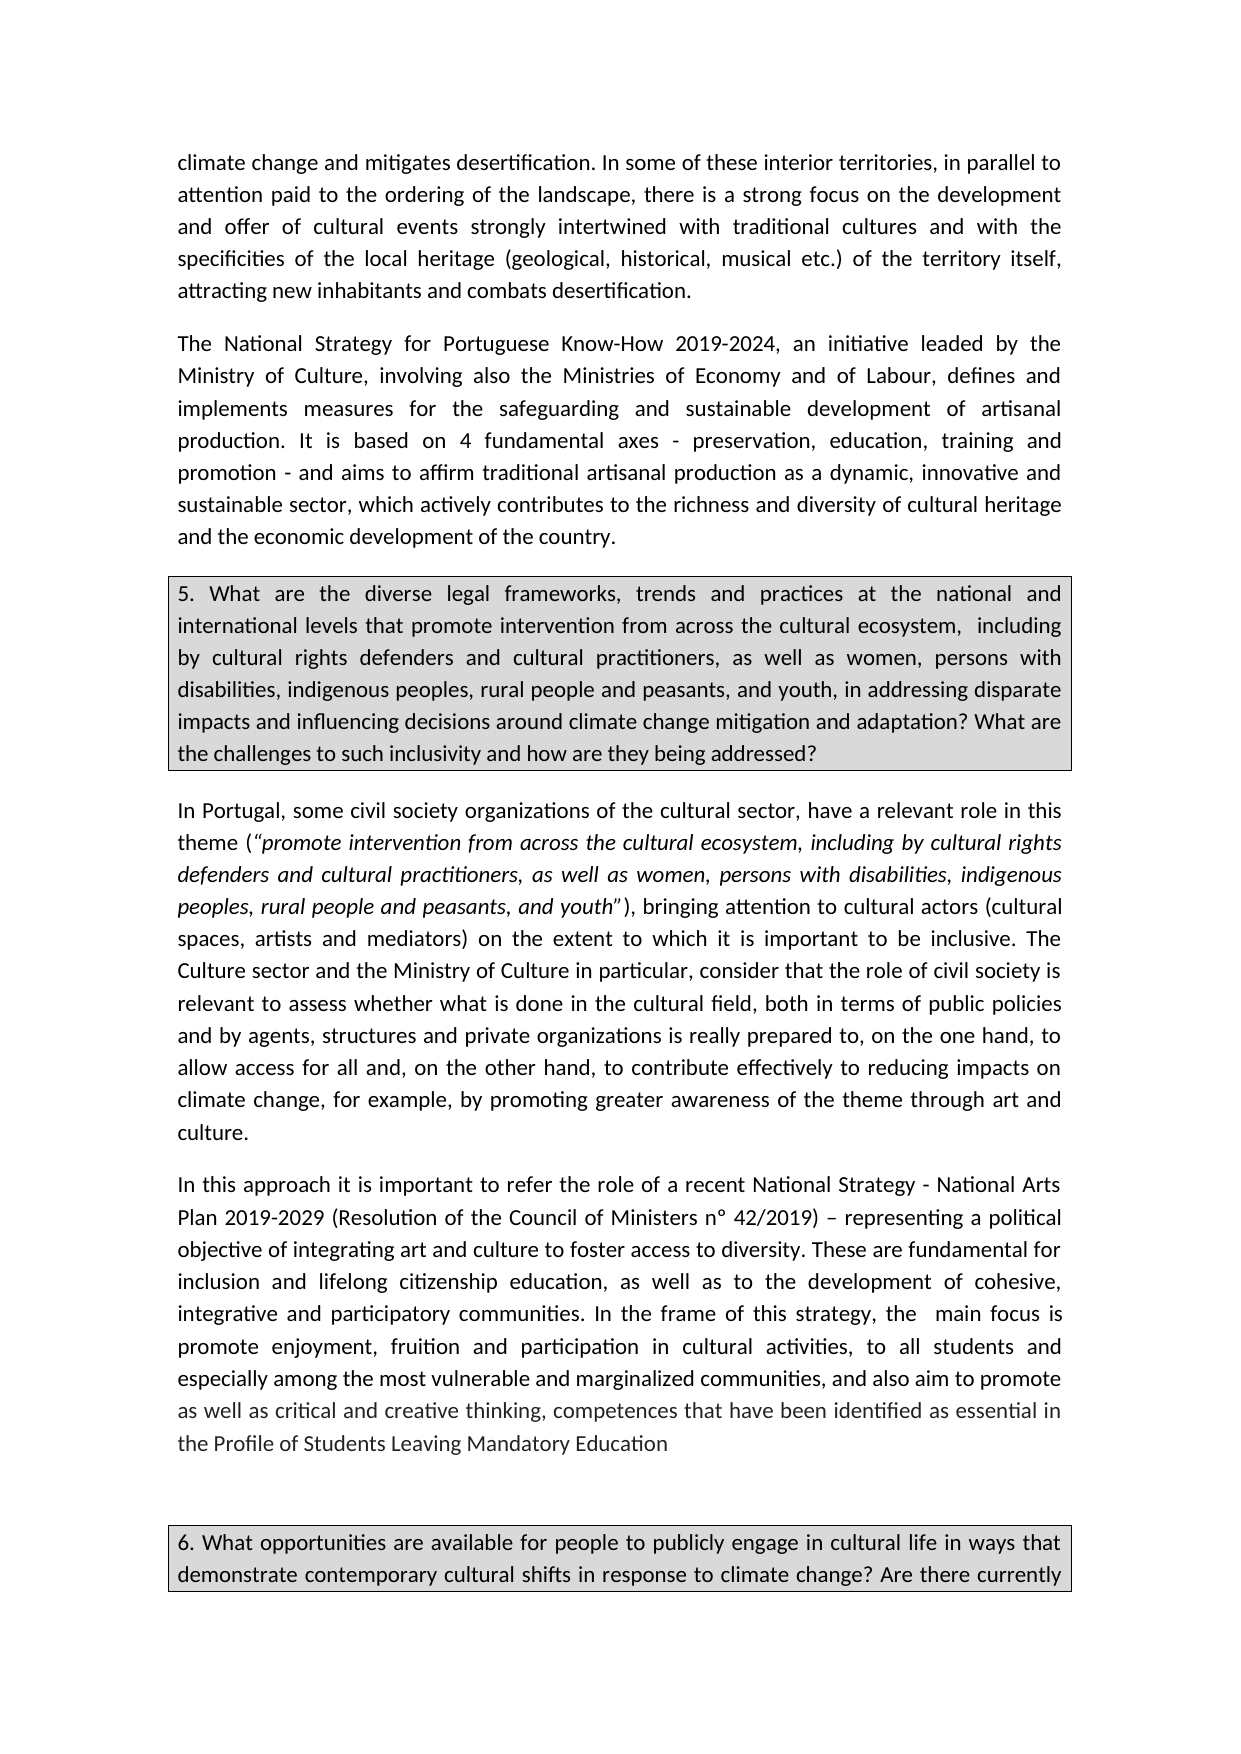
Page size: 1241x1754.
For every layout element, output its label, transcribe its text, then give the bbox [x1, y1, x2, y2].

text 5. What are the diverse legal frameworks, trends and practices at the national and international levels that promote intervention from across the cultural ecosystem, including by cultural rights defenders and cultural practitioners, as well as women, persons with disabilities, indigenous peoples, rural people and peasants, and youth, in addressing disparate impacts and influencing decisions around climate change mitigation and adaptation? What are the challenges to such inclusivity and how are they being addressed? [169, 577, 1071, 770]
text In this approach it is important to refer the role of a recent National Strategy - National Arts Plan 2019-2029 (Resolution of the Council of Ministers nº 42/2019) – representing a political objective of integrating art and culture to foster access to diversity. These are fundamental for inclusion and lifelong citizenship education, as well as to the development of cohesive, integrative and participatory communities. In the frame of this strategy, the main focus is promote enjoyment, fruition and participation in cultural activities, to all students and especially among the most vulnerable and marginalized communities, and also aim to promote as well as critical and creative thinking, competences that have been identified as essential in the Profile of Students Leaving Mandatory Education [177, 1171, 1063, 1457]
text In Portugal, some civil society organizations of the cultural sector, have a relevant role in this theme (“promote intervention from across the cultural ecosystem, including by cultural rights defenders and cultural practitioners, as well as women, persons with disabilities, indigenous peoples, rural people and peasants, and youth”), bringing attention to cultural actors (cultural spaces, artists and mediators) on the extent to which it is important to be inclusive. The Culture sector and the Ministry of Culture in particular, consider that the role of civil society is relevant to assess whether what is done in the cultural field, both in terms of public policies and by agents, structures and private organizations is really prepared to, on the one hand, to allow access for all and, on the other hand, to contribute effectively to reducing impacts on climate change, for example, by promoting greater awareness of the theme through art and culture. [177, 796, 1063, 1146]
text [177, 148, 1063, 304]
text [169, 1526, 1071, 1591]
text The National Strategy for Portuguese Know-How 2019-2024, an initiative leaded by the Ministry of Culture, involving also the Ministries of Economy and of Labour, defines and implements measures for the safeguarding and sustainable development of artisanal production. It is based on 4 fundamental axes - preservation, education, training and promotion - and aims to affirm traditional artisanal production as a dynamic, innovative and sustainable sector, which actively contributes to the richness and diversity of cultural heritage and the economic development of the country. [177, 329, 1063, 551]
